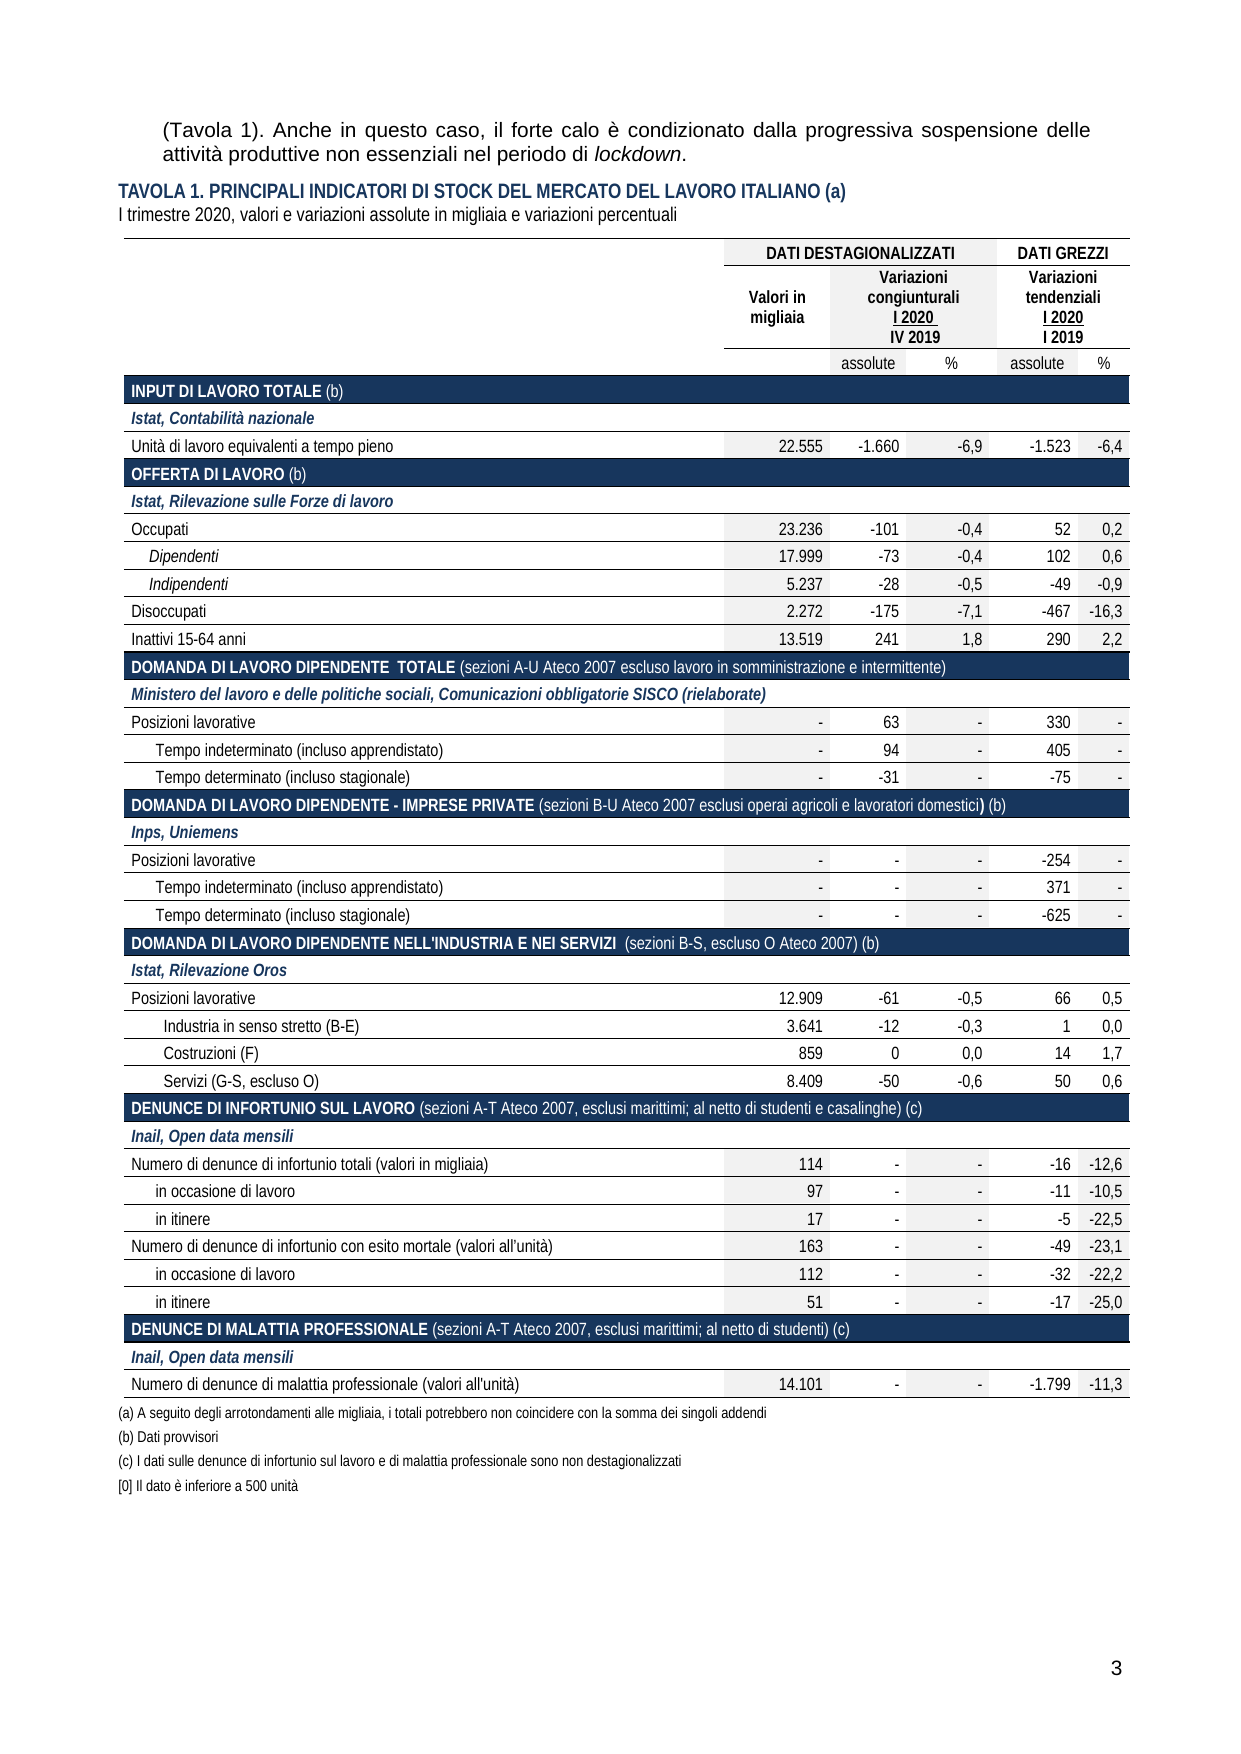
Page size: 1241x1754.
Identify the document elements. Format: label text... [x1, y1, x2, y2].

table_cell -101 [830, 514, 906, 541]
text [118, 118, 1092, 166]
table_cell -1.799 [989, 1370, 1078, 1397]
table_cell Tempo determinato (incluso stagionale) [124, 901, 724, 927]
table_cell -22,5 [1078, 1205, 1129, 1231]
table_cell 17 [724, 1205, 830, 1231]
table_cell -6,9 [906, 432, 989, 458]
table_cell -0,4 [906, 514, 989, 541]
table_cell 23.236 [724, 514, 830, 541]
table_cell - [830, 1205, 906, 1231]
table_cell -73 [830, 542, 906, 568]
table_cell Numero di denunce di infortunio con esito mortale (valori all’unità) [124, 1232, 724, 1259]
table_cell - [906, 901, 989, 927]
table_cell DOMANDA DI LAVORO DIPENDENTE TOTALE (sezioni A-U Ateco 2007 escluso lavoro in somministrazione e intermittente) [124, 653, 1129, 679]
table_cell Posizioni lavorative [124, 846, 724, 872]
table_cell -61 [830, 984, 906, 1010]
table_cell - [1078, 735, 1129, 762]
table_cell 102 [989, 542, 1078, 568]
table_cell 0,2 [1078, 514, 1129, 541]
table_cell % [1078, 349, 1129, 375]
table_header [124, 239, 724, 375]
table_cell Industria in senso stretto (B-E) [124, 1011, 724, 1038]
table_cell Disoccupati [124, 597, 724, 624]
table_cell 371 [989, 873, 1078, 900]
table_cell -12,6 [1078, 1149, 1129, 1176]
table_cell - [906, 708, 989, 734]
table_cell 50 [989, 1066, 1078, 1093]
text (a) A seguito degli arrotondamenti alle migliaia, i totali potrebbero non coincidere con la somma dei singoli addendi [118, 1404, 1122, 1422]
table_cell - [1078, 873, 1129, 900]
table_cell Posizioni lavorative [124, 708, 724, 734]
table_cell - [724, 873, 830, 900]
table_cell % [906, 349, 997, 375]
table_cell 1 [989, 1011, 1078, 1038]
table_cell 1,7 [1078, 1039, 1129, 1065]
table_cell Numero di denunce di infortunio totali (valori in migliaia) [124, 1149, 724, 1176]
table_cell -0,5 [906, 570, 989, 596]
table_cell - [830, 1232, 906, 1259]
table_cell Inail, Open data mensili [124, 1122, 1129, 1148]
table_cell 3.641 [724, 1011, 830, 1038]
table_cell - [830, 1287, 906, 1314]
table_cell -16 [989, 1149, 1078, 1176]
table_cell 66 [989, 984, 1078, 1010]
table_cell 0 [830, 1039, 906, 1065]
table_cell -5 [989, 1205, 1078, 1231]
table_cell 241 [830, 625, 906, 651]
table_cell 2.272 [724, 597, 830, 624]
table_cell -28 [830, 570, 906, 596]
table_header Dati destagionalizzati [724, 239, 997, 265]
table_cell - [830, 1149, 906, 1176]
table_cell 22.555 [724, 432, 830, 458]
table_cell - [724, 735, 830, 762]
table_cell -49 [989, 570, 1078, 596]
table_cell - [906, 873, 989, 900]
table_cell Inail, Open data mensili [124, 1343, 1129, 1369]
table_cell -7,1 [906, 597, 989, 624]
table_cell assolute [830, 349, 906, 375]
table_header Dati grezzi [997, 239, 1129, 265]
table_cell 5.237 [724, 570, 830, 596]
table_cell 51 [724, 1287, 830, 1314]
table_cell in occasione di lavoro [124, 1177, 724, 1203]
table_cell 14 [989, 1039, 1078, 1065]
table_cell DENUNCE DI MALATTIA PROFESSIONALE (sezioni A-T Ateco 2007, esclusi marittimi; al netto di studenti) (c) [124, 1315, 1129, 1341]
table_cell -0,5 [906, 984, 989, 1010]
table_cell Numero di denunce di malattia professionale (valori all'unità) [124, 1370, 724, 1397]
table_cell in itinere [124, 1205, 724, 1231]
table_cell - [1078, 763, 1129, 789]
table_cell Tempo indeterminato (incluso apprendistato) [124, 735, 724, 762]
table_cell -75 [989, 763, 1078, 789]
table_cell Unità di lavoro equivalenti a tempo pieno [124, 432, 724, 458]
table_cell Istat, Contabilità nazionale [124, 404, 1129, 431]
table_cell -32 [989, 1260, 1078, 1286]
table_cell in itinere [124, 1287, 724, 1314]
table_cell -31 [830, 763, 906, 789]
table_cell - [830, 873, 906, 900]
table_cell - [830, 846, 906, 872]
table_cell -10,5 [1078, 1177, 1129, 1203]
text [0] Il dato è inferiore a 500 unità [118, 1476, 1122, 1494]
table_cell - [1078, 846, 1129, 872]
table_cell Istat, Rilevazione Oros [124, 956, 1129, 983]
table_cell Istat, Rilevazione sulle Forze di lavoro [124, 487, 1129, 513]
table_cell -11,3 [1078, 1370, 1129, 1397]
table_cell - [906, 763, 989, 789]
table_cell - [906, 735, 989, 762]
table_cell -1.523 [989, 432, 1078, 458]
table_cell -1.660 [830, 432, 906, 458]
table_cell Costruzioni (F) [124, 1039, 724, 1065]
table_cell -0,6 [906, 1066, 989, 1093]
table_cell - [1078, 901, 1129, 927]
table_cell -25,0 [1078, 1287, 1129, 1314]
table_cell Servizi (G-S, escluso O) [124, 1066, 724, 1093]
table_cell - [830, 1260, 906, 1286]
table_cell in occasione di lavoro [124, 1260, 724, 1286]
table_cell 2,2 [1078, 625, 1129, 651]
table_cell -50 [830, 1066, 906, 1093]
table_cell - [906, 1232, 989, 1259]
table_cell 0,5 [1078, 984, 1129, 1010]
table_cell - [1078, 708, 1129, 734]
table_cell DOMANDA DI LAVORO DIPENDENTE - IMPRESE PRIVATE (sezioni B-U Ateco 2007 esclusi operai agricoli e lavoratori domestici) (b) [124, 790, 1129, 817]
table_cell 94 [830, 735, 906, 762]
table_cell - [906, 1177, 989, 1203]
table_cell 97 [724, 1177, 830, 1203]
table_cell Valori in migliaia [724, 266, 830, 348]
table_cell Occupati [124, 514, 724, 541]
table_cell Tempo determinato (incluso stagionale) [124, 763, 724, 789]
table_cell -0,3 [906, 1011, 989, 1038]
table_cell -254 [989, 846, 1078, 872]
table_cell 330 [989, 708, 1078, 734]
table_cell - [830, 1370, 906, 1397]
table_cell Ministero del lavoro e delle politiche sociali, Comunicazioni obbligatorie SISCO (rielaborate) [124, 680, 1129, 707]
table_cell - [906, 1205, 989, 1231]
table_cell - [724, 846, 830, 872]
table_cell INPUT DI LAVORO TOTALE (b) [124, 376, 1129, 403]
table_cell -467 [989, 597, 1078, 624]
table_cell - [906, 1149, 989, 1176]
table_cell -23,1 [1078, 1232, 1129, 1259]
table_cell Variazioni congiunturali I 2020 IV 2019 [830, 266, 997, 348]
table_cell 290 [989, 625, 1078, 651]
table_cell 859 [724, 1039, 830, 1065]
table_cell 52 [989, 514, 1078, 541]
table_cell DOMANDA DI LAVORO DIPENDENTE NELL'INDUSTRIA E NEI SERVIZI (sezioni B-S, escluso O Ateco 2007) (b) [124, 929, 1129, 955]
table_cell Indipendenti [124, 570, 724, 596]
table_cell assolute [997, 349, 1078, 375]
text TAVOLA 1. PRINCIPALI INDICATORI DI STOCK DEL MERCATO DEL LAVORO ITALIANO (a) I trimestre 2020, valori e variazioni assolute in migliaia e variazioni percentuali [118, 179, 1122, 225]
table_cell DENUNCE DI INFORTUNIO SUL LAVORO (sezioni A-T Ateco 2007, esclusi marittimi; al netto di studenti e casalinghe) (c) [124, 1094, 1129, 1121]
table_cell -12 [830, 1011, 906, 1038]
table_cell Inattivi 15-64 anni [124, 625, 724, 651]
table_cell 405 [989, 735, 1078, 762]
table_cell 0,0 [1078, 1011, 1129, 1038]
table_cell 12.909 [724, 984, 830, 1010]
table_cell - [724, 708, 830, 734]
text (c) I dati sulle denunce di infortunio sul lavoro e di malattia professionale sono non destagionalizzati [118, 1452, 1122, 1470]
table_cell OFFERTA DI LAVORO (b) [124, 459, 1129, 486]
table_cell -0,9 [1078, 570, 1129, 596]
table_cell - [724, 901, 830, 927]
table_cell Posizioni lavorative [124, 984, 724, 1010]
table_cell 14.101 [724, 1370, 830, 1397]
table_cell 112 [724, 1260, 830, 1286]
table_cell 17.999 [724, 542, 830, 568]
table_cell - [724, 763, 830, 789]
table_cell -16,3 [1078, 597, 1129, 624]
table_cell - [906, 1287, 989, 1314]
table_cell -11 [989, 1177, 1078, 1203]
table_cell 0,6 [1078, 542, 1129, 568]
table_cell Inps, Uniemens [124, 818, 1129, 844]
table_cell 114 [724, 1149, 830, 1176]
table_cell - [830, 901, 906, 927]
table_cell 163 [724, 1232, 830, 1259]
table_cell -6,4 [1078, 432, 1129, 458]
table_cell -17 [989, 1287, 1078, 1314]
table_cell Tempo indeterminato (incluso apprendistato) [124, 873, 724, 900]
table_cell 0,0 [906, 1039, 989, 1065]
table_cell Dipendenti [124, 542, 724, 568]
table_cell 8.409 [724, 1066, 830, 1093]
table_cell 63 [830, 708, 906, 734]
table_cell - [906, 1260, 989, 1286]
table_cell -22,2 [1078, 1260, 1129, 1286]
table_cell - [830, 1177, 906, 1203]
text (b) Dati provvisori [118, 1428, 1122, 1446]
table_cell [724, 349, 830, 375]
table_cell 1,8 [906, 625, 989, 651]
table_cell - [906, 1370, 989, 1397]
table_cell -175 [830, 597, 906, 624]
table_cell -49 [989, 1232, 1078, 1259]
table_cell Variazioni tendenziali I 2020 I 2019 [997, 266, 1129, 348]
table_cell 0,6 [1078, 1066, 1129, 1093]
table_cell -625 [989, 901, 1078, 927]
table_cell -0,4 [906, 542, 989, 568]
table_cell - [906, 846, 989, 872]
table_cell 13.519 [724, 625, 830, 651]
